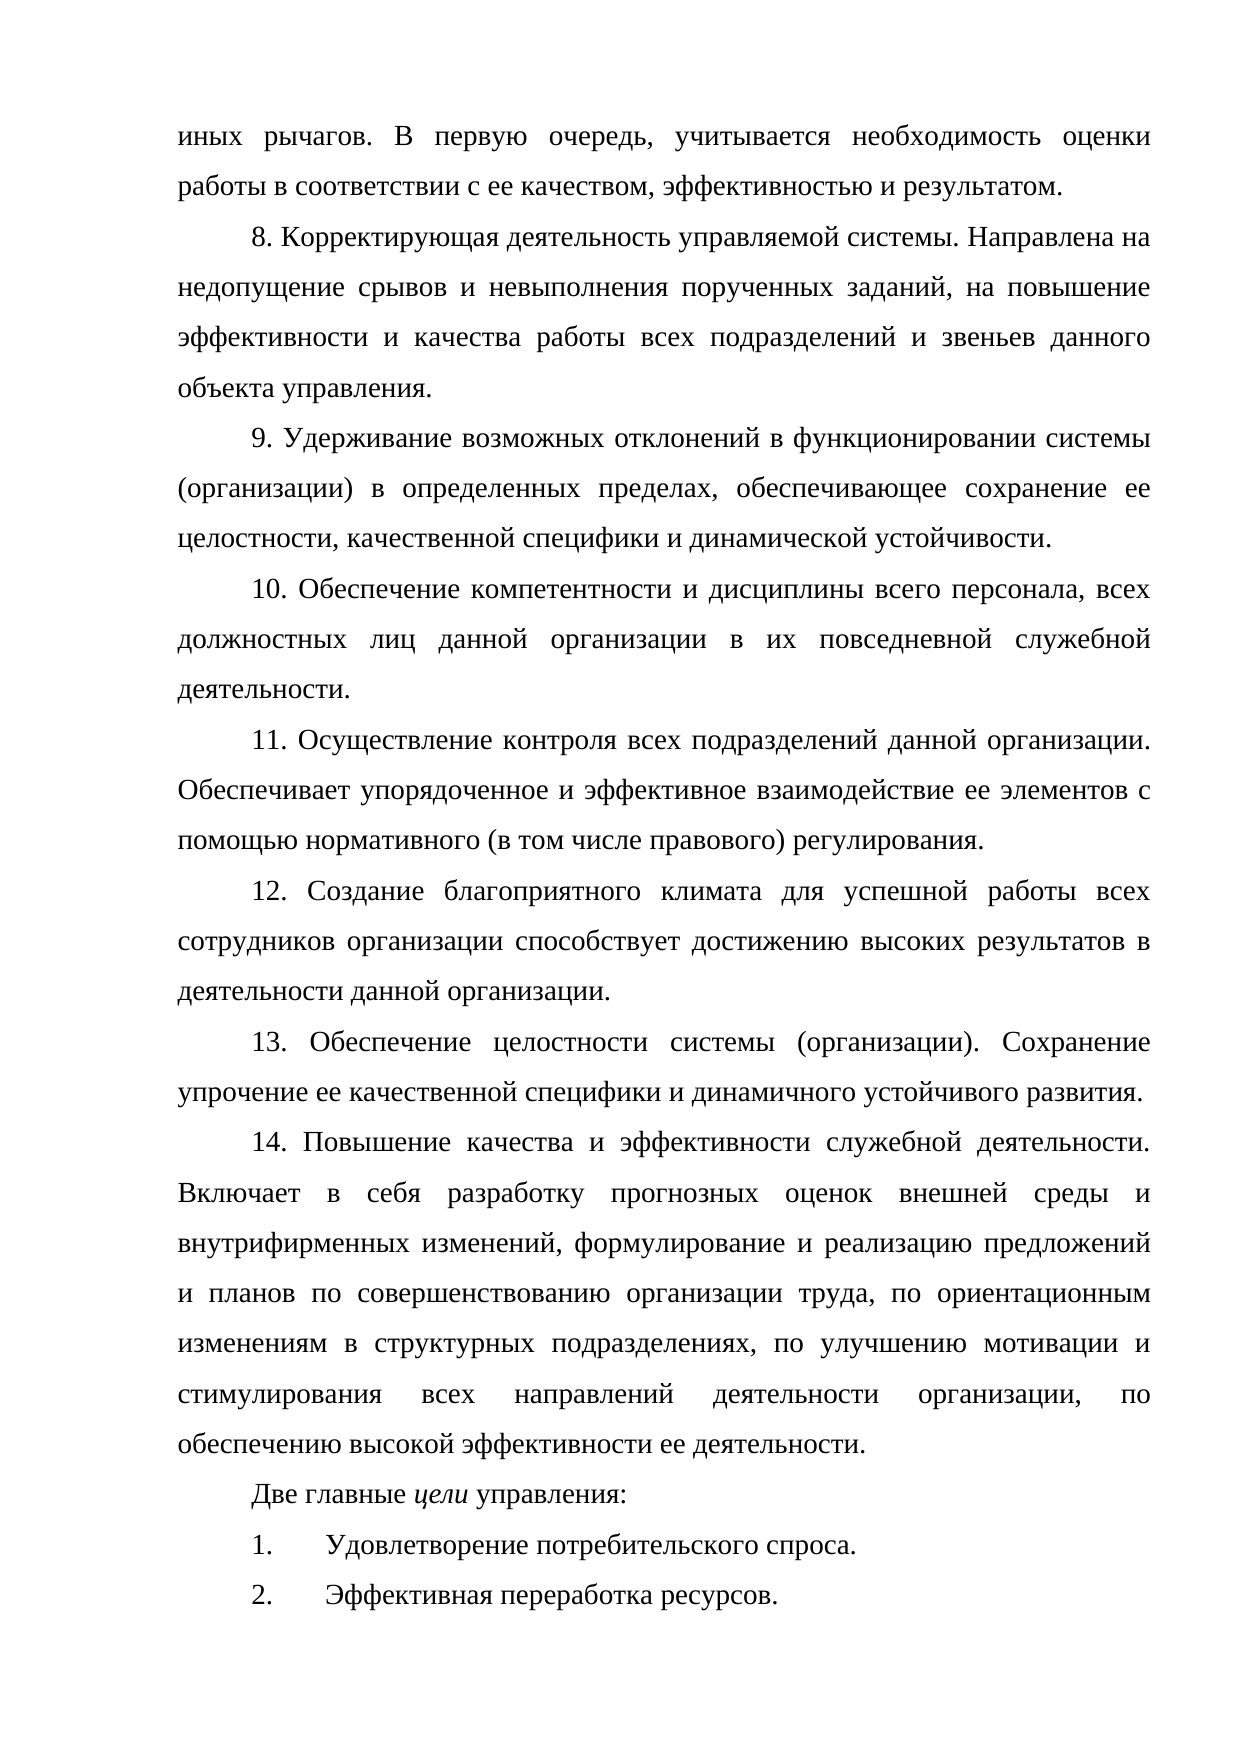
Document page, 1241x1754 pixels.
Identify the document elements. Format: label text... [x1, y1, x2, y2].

text 8. Корректирующая деятельность управляемой системы. Направлена на недопущение срывов и невыполнения порученных заданий, на повышение эффективности и качества работы всех подразделений и звеньев данного объекта управления. [177, 219, 1152, 403]
list Удовлетворение потребительского спроса. [177, 1527, 1152, 1560]
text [177, 118, 1152, 202]
text Две главные цели управления: [177, 1477, 1152, 1510]
list Эффективная переработка ресурсов. [177, 1577, 1152, 1611]
text 11. Осуществление контроля всех подразделений данной организации. Обеспечивает упорядоченное и эффективное взаимодействие ее элементов с помощью нормативного (в том числе правового) регулирования. [177, 722, 1152, 856]
text 12. Создание благоприятного климата для успешной работы всех сотрудников организации способствует достижению высоких результатов в деятельности данной организации. [177, 873, 1152, 1007]
text 13. Обеспечение целостности системы (организации). Сохранение упрочение ее качественной специфики и динамичного устойчивого развития. [177, 1024, 1152, 1108]
text 14. Повышение качества и эффективности служебной деятельности. Включает в себя разработку прогнозных оценок внешней среды и внутрифирменных изменений, формулирование и реализацию предложений и планов по совершенствованию организации труда, по ориентационным изменениям в структурных подразделениях, по улучшению мотивации и стимулирования всех направлений деятельности организации, по обеспечению высокой эффективности ее деятельности. [177, 1124, 1152, 1460]
text 9. Удерживание возможных отклонений в функционировании системы (организации) в определенных пределах, обеспечивающее сохранение ее целостности, качественной специфики и динамической устойчивости. [177, 420, 1152, 554]
text 10. Обеспечение компетентности и дисциплины всего персонала, всех должностных лиц данной организации в их повседневной служебной деятельности. [177, 571, 1152, 705]
